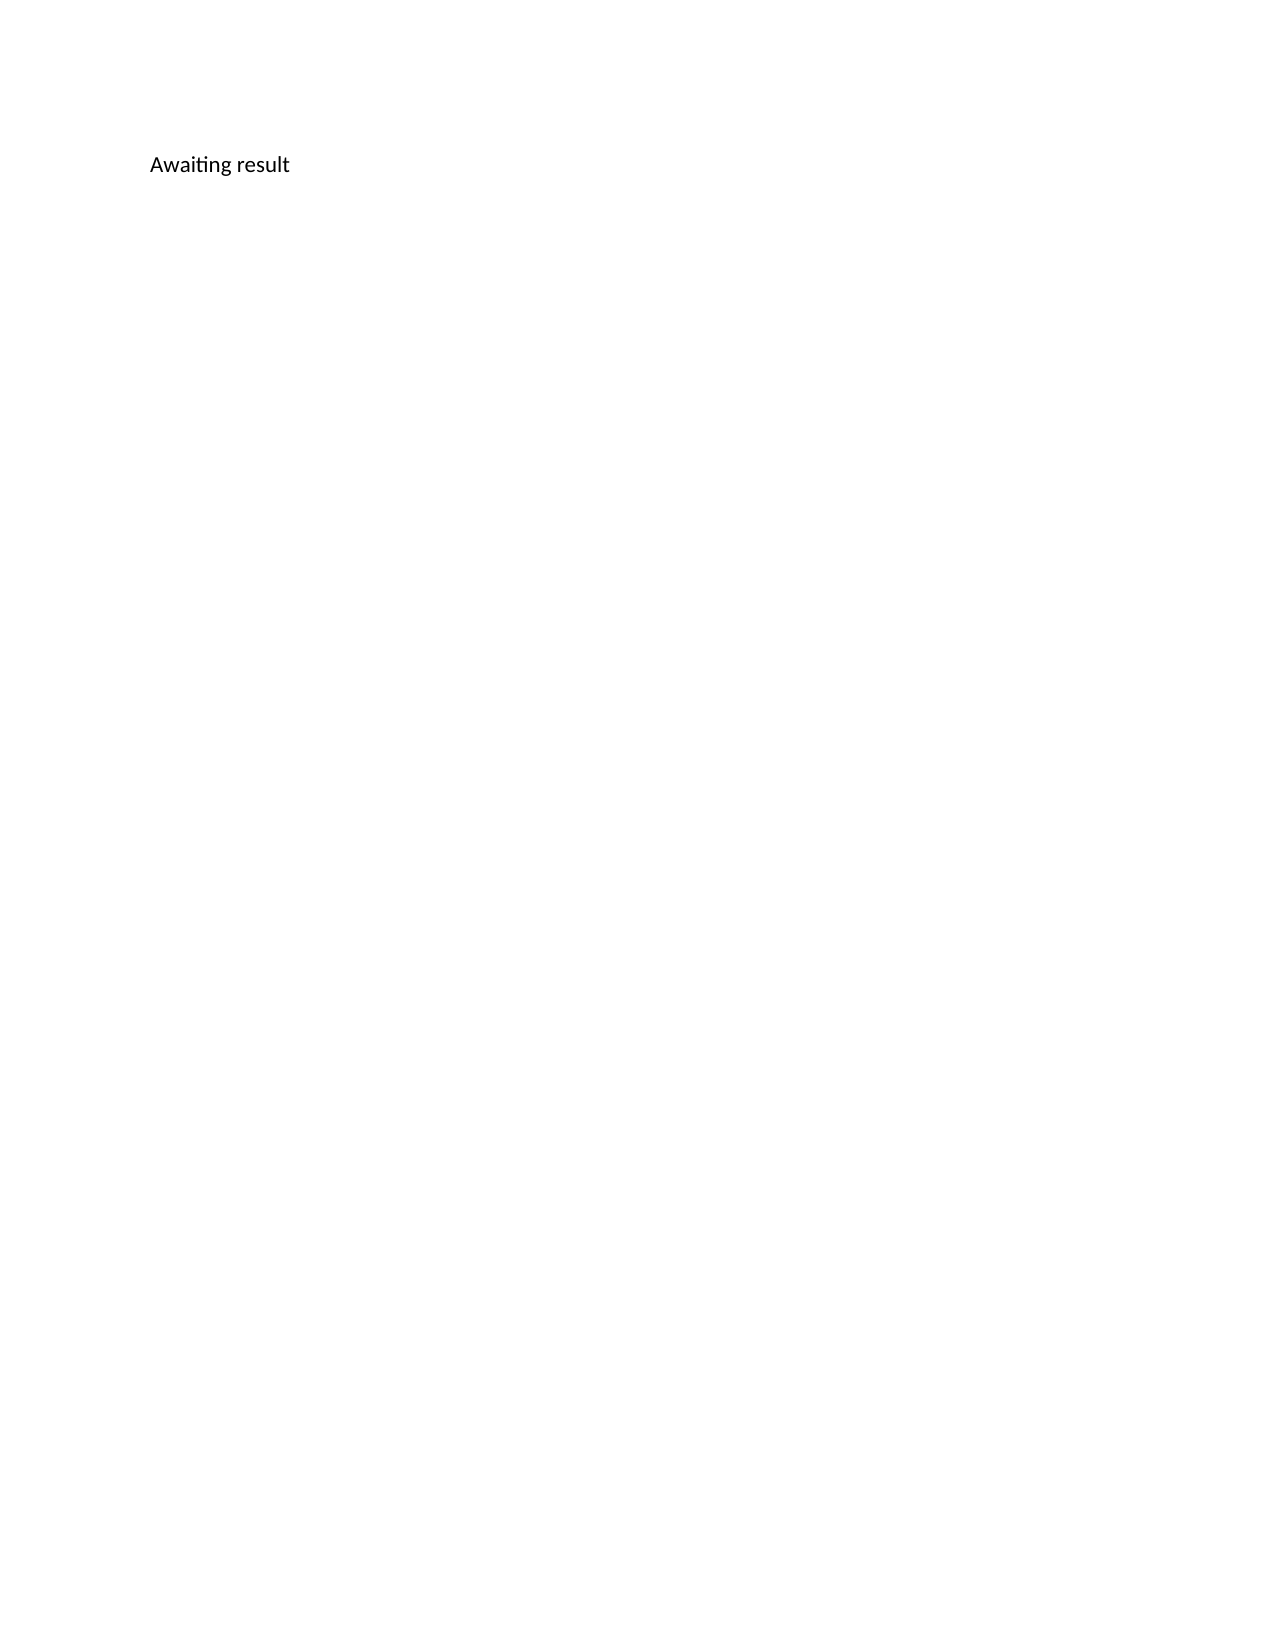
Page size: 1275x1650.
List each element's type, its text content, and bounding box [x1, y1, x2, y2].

text Awaiting result [150, 150, 1125, 178]
